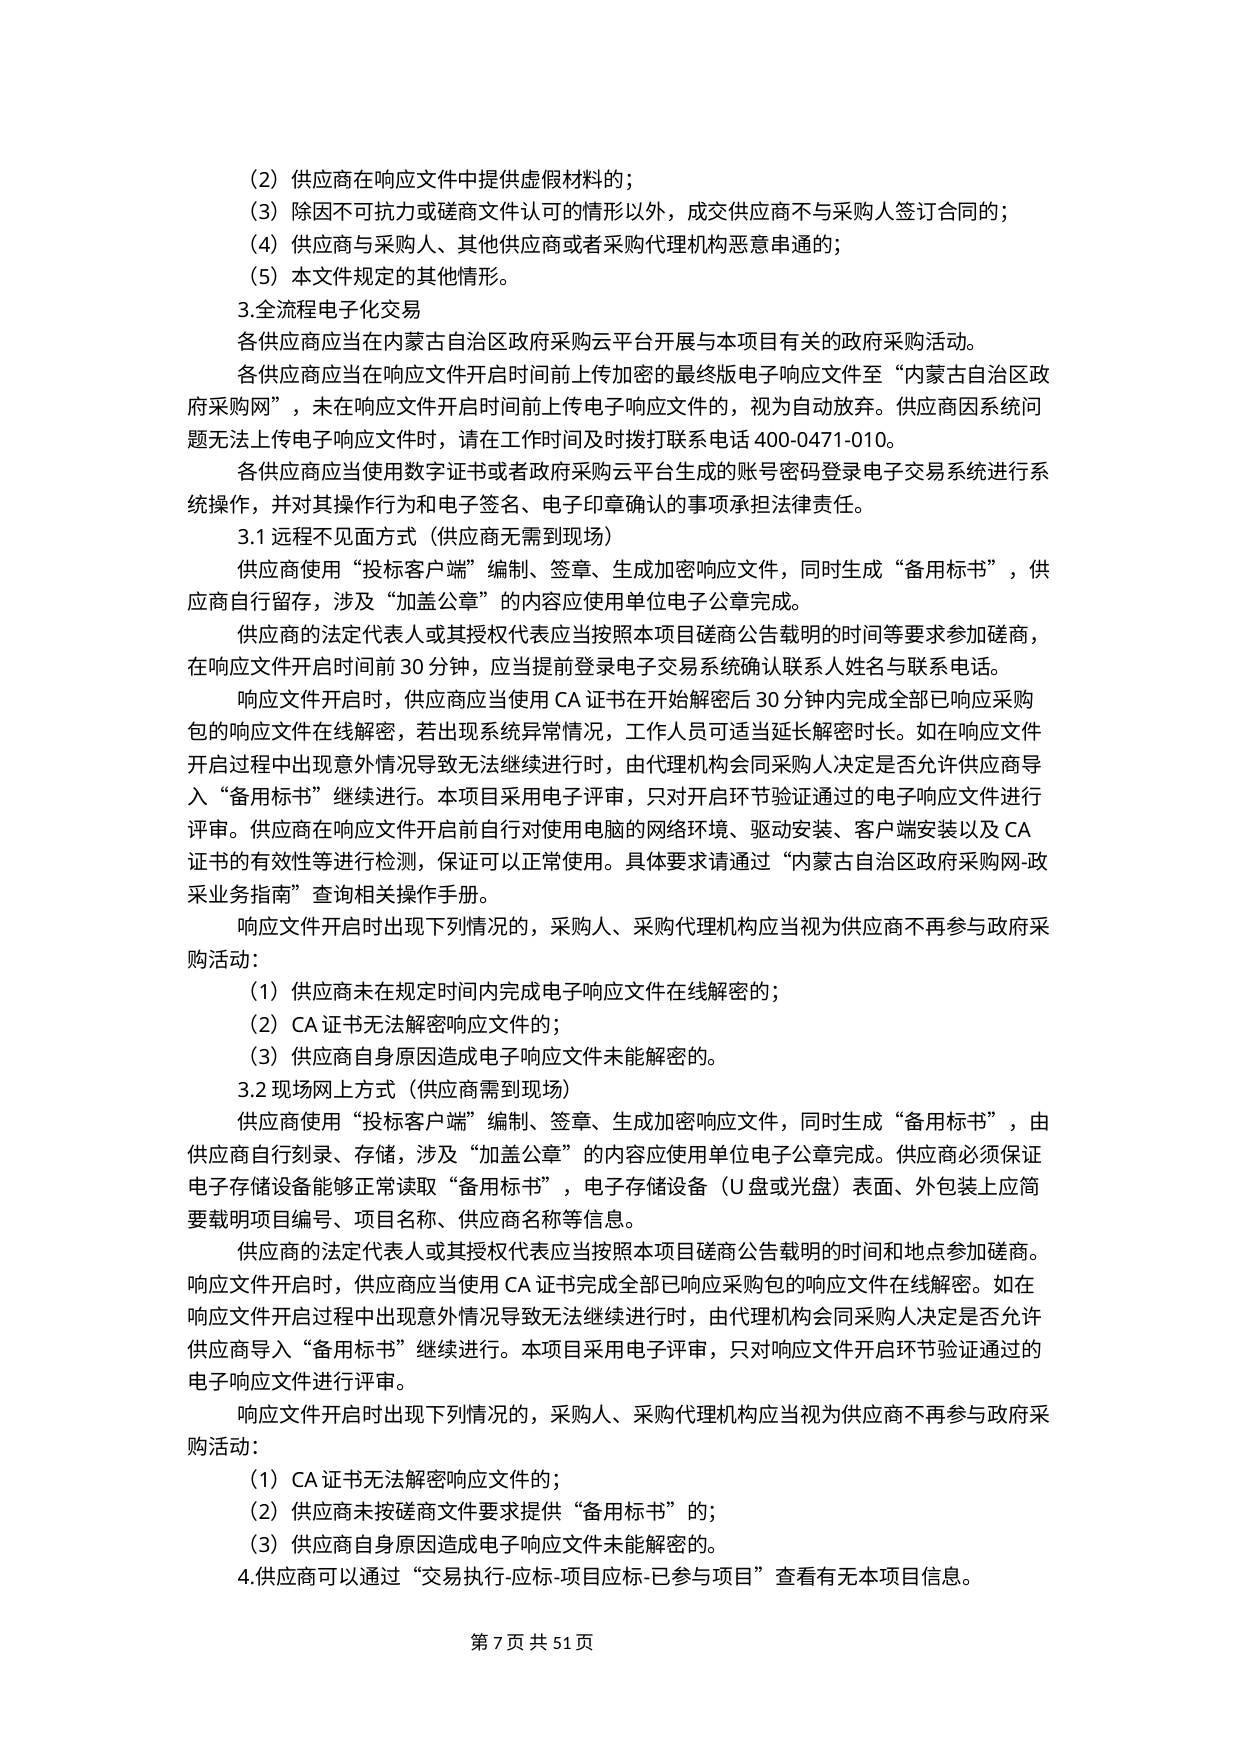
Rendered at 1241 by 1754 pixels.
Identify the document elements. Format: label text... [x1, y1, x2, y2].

text （2）供应商在响应文件中提供虚假材料的； [187, 162, 1053, 194]
text （3）除因不可抗力或磋商文件认可的情形以外，成交供应商不与采购人签订合同的； [187, 194, 1053, 227]
text （1）CA证书无法解密响应文件的； [187, 1462, 1053, 1494]
text 3.全流程电子化交易 [187, 292, 1053, 324]
text （5）本文件规定的其他情形。 [187, 259, 1053, 292]
text 各供应商应当在内蒙古自治区政府采购云平台开展与本项目有关的政府采购活动。 [187, 324, 1053, 357]
text 响应文件开启时出现下列情况的，采购人、采购代理机构应当视为供应商不再参与政府采购活动： [187, 1397, 1053, 1462]
text 供应商的法定代表人或其授权代表应当按照本项目磋商公告载明的时间等要求参加磋商，在响应文件开启时间前30分钟，应当提前登录电子交易系统确认联系人姓名与联系电话。 [187, 617, 1053, 682]
text 供应商的法定代表人或其授权代表应当按照本项目磋商公告载明的时间和地点参加磋商。响应文件开启时，供应商应当使用CA证书完成全部已响应采购包的响应文件在线解密。如在响应文件开启过程中出现意外情况导致无法继续进行时，由代理机构会同采购人决定是否允许供应商导入“备用标书”继续进行。本项目采用电子评审，只对响应文件开启环节验证通过的电子响应文件进行评审。 [187, 1234, 1053, 1397]
text （2）供应商未按磋商文件要求提供“备用标书”的； [187, 1494, 1053, 1527]
text （2）CA证书无法解密响应文件的； [187, 1007, 1053, 1039]
text （1）供应商未在规定时间内完成电子响应文件在线解密的； [187, 974, 1053, 1007]
text （3）供应商自身原因造成电子响应文件未能解密的。 [187, 1527, 1053, 1559]
text 供应商使用“投标客户端”编制、签章、生成加密响应文件，同时生成“备用标书”，供应商自行留存，涉及“加盖公章”的内容应使用单位电子公章完成。 [187, 552, 1053, 617]
text 响应文件开启时出现下列情况的，采购人、采购代理机构应当视为供应商不再参与政府采购活动： [187, 909, 1053, 974]
text 3.2现场网上方式（供应商需到现场） [187, 1072, 1053, 1104]
text 响应文件开启时，供应商应当使用CA证书在开始解密后30分钟内完成全部已响应采购包的响应文件在线解密，若出现系统异常情况，工作人员可适当延长解密时长。如在响应文件开启过程中出现意外情况导致无法继续进行时，由代理机构会同采购人决定是否允许供应商导入“备用标书”继续进行。本项目采用电子评审，只对开启环节验证通过的电子响应文件进行评审。供应商在响应文件开启前自行对使用电脑的网络环境、驱动安装、客户端安装以及CA证书的有效性等进行检测，保证可以正常使用。具体要求请通过“内蒙古自治区政府采购网-政采业务指南”查询相关操作手册。 [187, 682, 1053, 909]
text 3.1远程不见面方式（供应商无需到现场） [187, 519, 1053, 552]
text （3）供应商自身原因造成电子响应文件未能解密的。 [187, 1039, 1053, 1072]
text 4.供应商可以通过“交易执行-应标-项目应标-已参与项目”查看有无本项目信息。 [187, 1559, 1053, 1592]
text 供应商使用“投标客户端”编制、签章、生成加密响应文件，同时生成“备用标书”，由供应商自行刻录、存储，涉及“加盖公章”的内容应使用单位电子公章完成。供应商必须保证电子存储设备能够正常读取“备用标书”，电子存储设备（U盘或光盘）表面、外包装上应简要载明项目编号、项目名称、供应商名称等信息。 [187, 1104, 1053, 1234]
text （4）供应商与采购人、其他供应商或者采购代理机构恶意串通的； [187, 227, 1053, 259]
text 各供应商应当使用数字证书或者政府采购云平台生成的账号密码登录电子交易系统进行系统操作，并对其操作行为和电子签名、电子印章确认的事项承担法律责任。 [187, 454, 1053, 519]
text 各供应商应当在响应文件开启时间前上传加密的最终版电子响应文件至“内蒙古自治区政府采购网”，未在响应文件开启时间前上传电子响应文件的，视为自动放弃。供应商因系统问题无法上传电子响应文件时，请在工作时间及时拨打联系电话400-0471-010。 [187, 357, 1053, 454]
